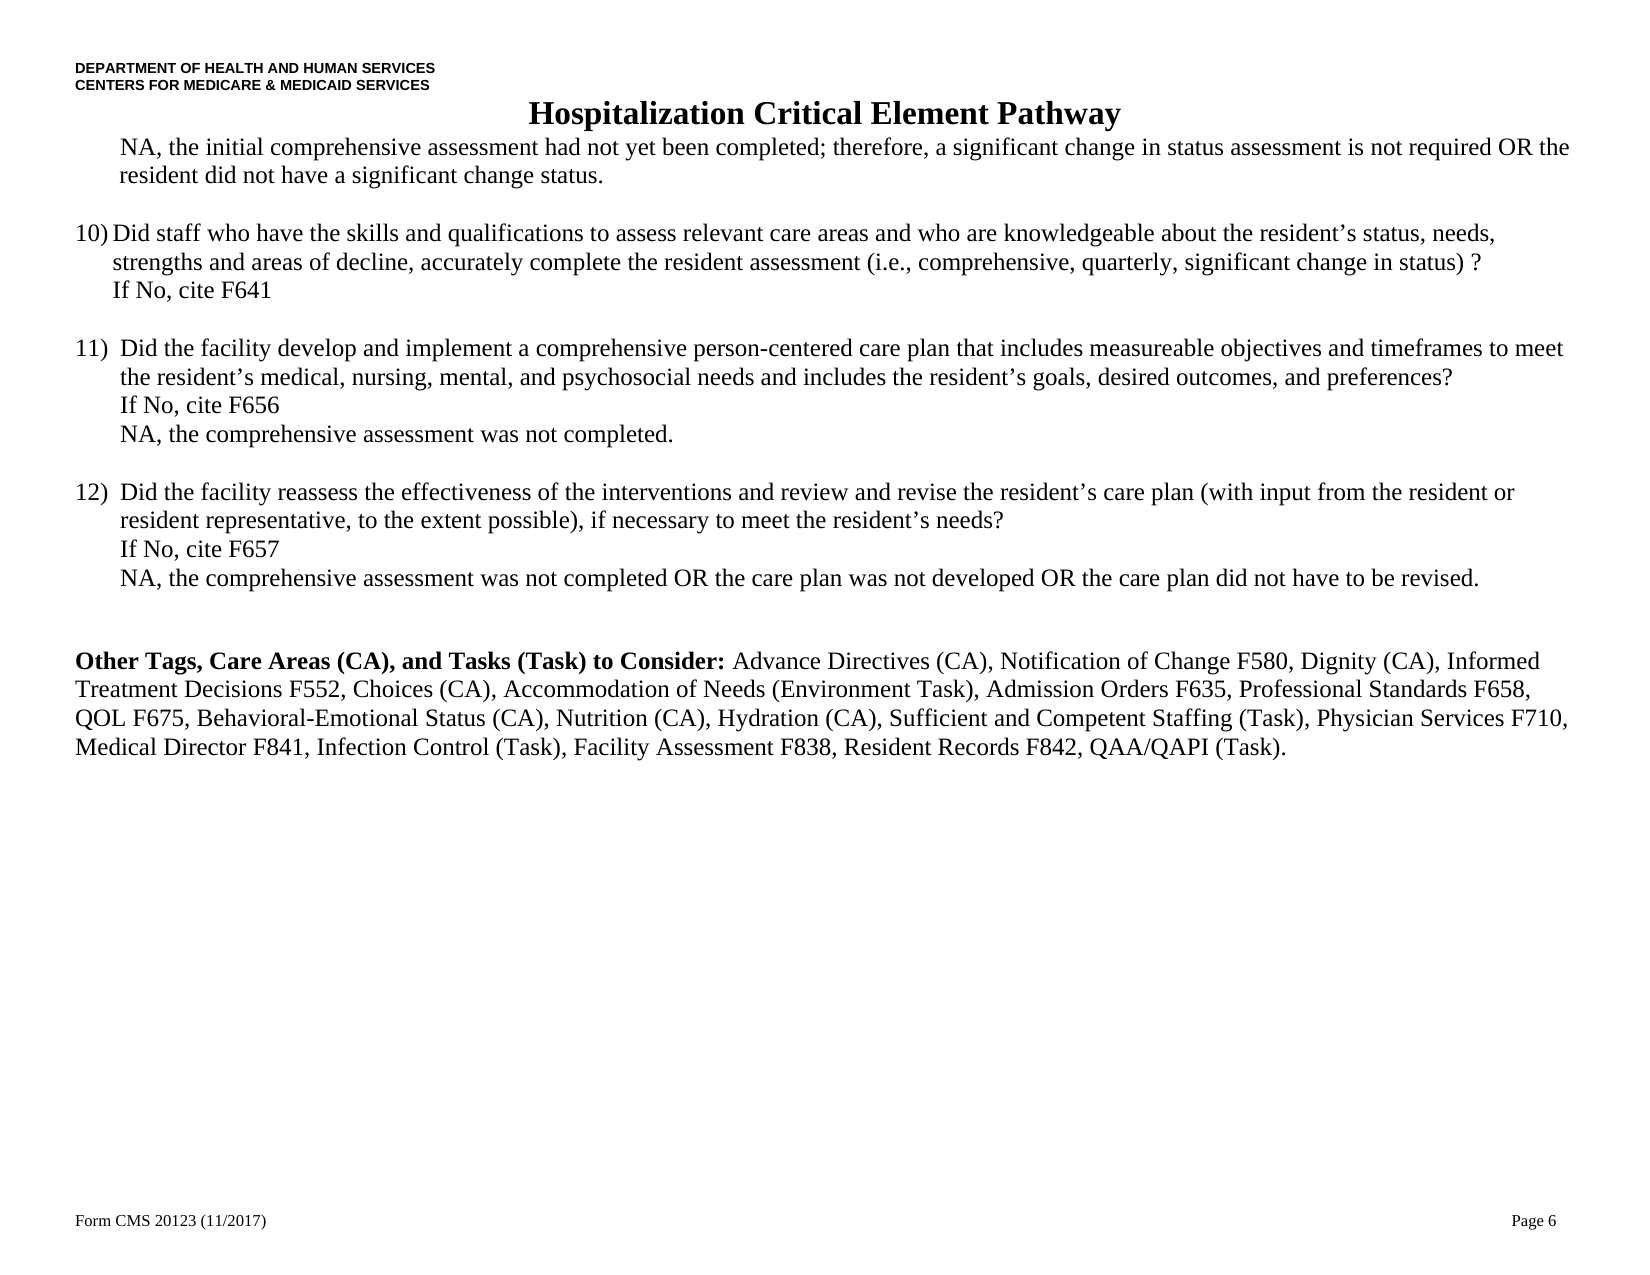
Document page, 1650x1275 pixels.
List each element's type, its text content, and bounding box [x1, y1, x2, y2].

text If No, cite F657 [119, 534, 1575, 563]
text NA, the comprehensive assessment was not completed OR the care plan was not developed OR the care plan did not have to be revised. [119, 563, 1575, 592]
text Other Tags, Care Areas (CA), and Tasks (Task) to Consider: Advance Directives (CA), Notification of Change F580, Dignity (CA), Informed Treatment Decisions F552, Choices (CA), Accommodation of Needs (Environment Task), Admission Orders F635, Professional Standards F658, QOL F675, Behavioral-Emotional Status (CA), Nutrition (CA), Hydration (CA), Sufficient and Competent Staffing (Task), Physician Services F710, Medical Director F841, Infection Control (Task), Facility Assessment F838, Resident Records F842, QAA/QAPI (Task). [75, 646, 1575, 761]
text NA, the initial comprehensive assessment had not yet been completed; therefore, a significant change in status assessment is not required OR the resident did not have a significant change status. [119, 132, 1575, 189]
list Did staff who have the skills and qualifications to assess relevant care areas and who are knowledgeable about the resident’s status, needs, strengths and areas of decline, accurately complete the resident assessment (i.e., comprehensive, quarterly, significant change in status) ? [75, 218, 1575, 276]
text NA, the comprehensive assessment was not completed. [119, 419, 1575, 448]
list Did the facility develop and implement a comprehensive person-centered care plan that includes measureable objectives and timeframes to meet the resident’s medical, nursing, mental, and psychosocial needs and includes the resident’s goals, desired outcomes, and preferences? [75, 333, 1575, 391]
text If No, cite F656 [119, 391, 1575, 419]
list Did the facility reassess the effectiveness of the interventions and review and revise the resident’s care plan (with input from the resident or resident representative, to the extent possible), if necessary to meet the resident’s needs? [75, 477, 1575, 534]
text If No, cite F641 [75, 276, 1575, 304]
